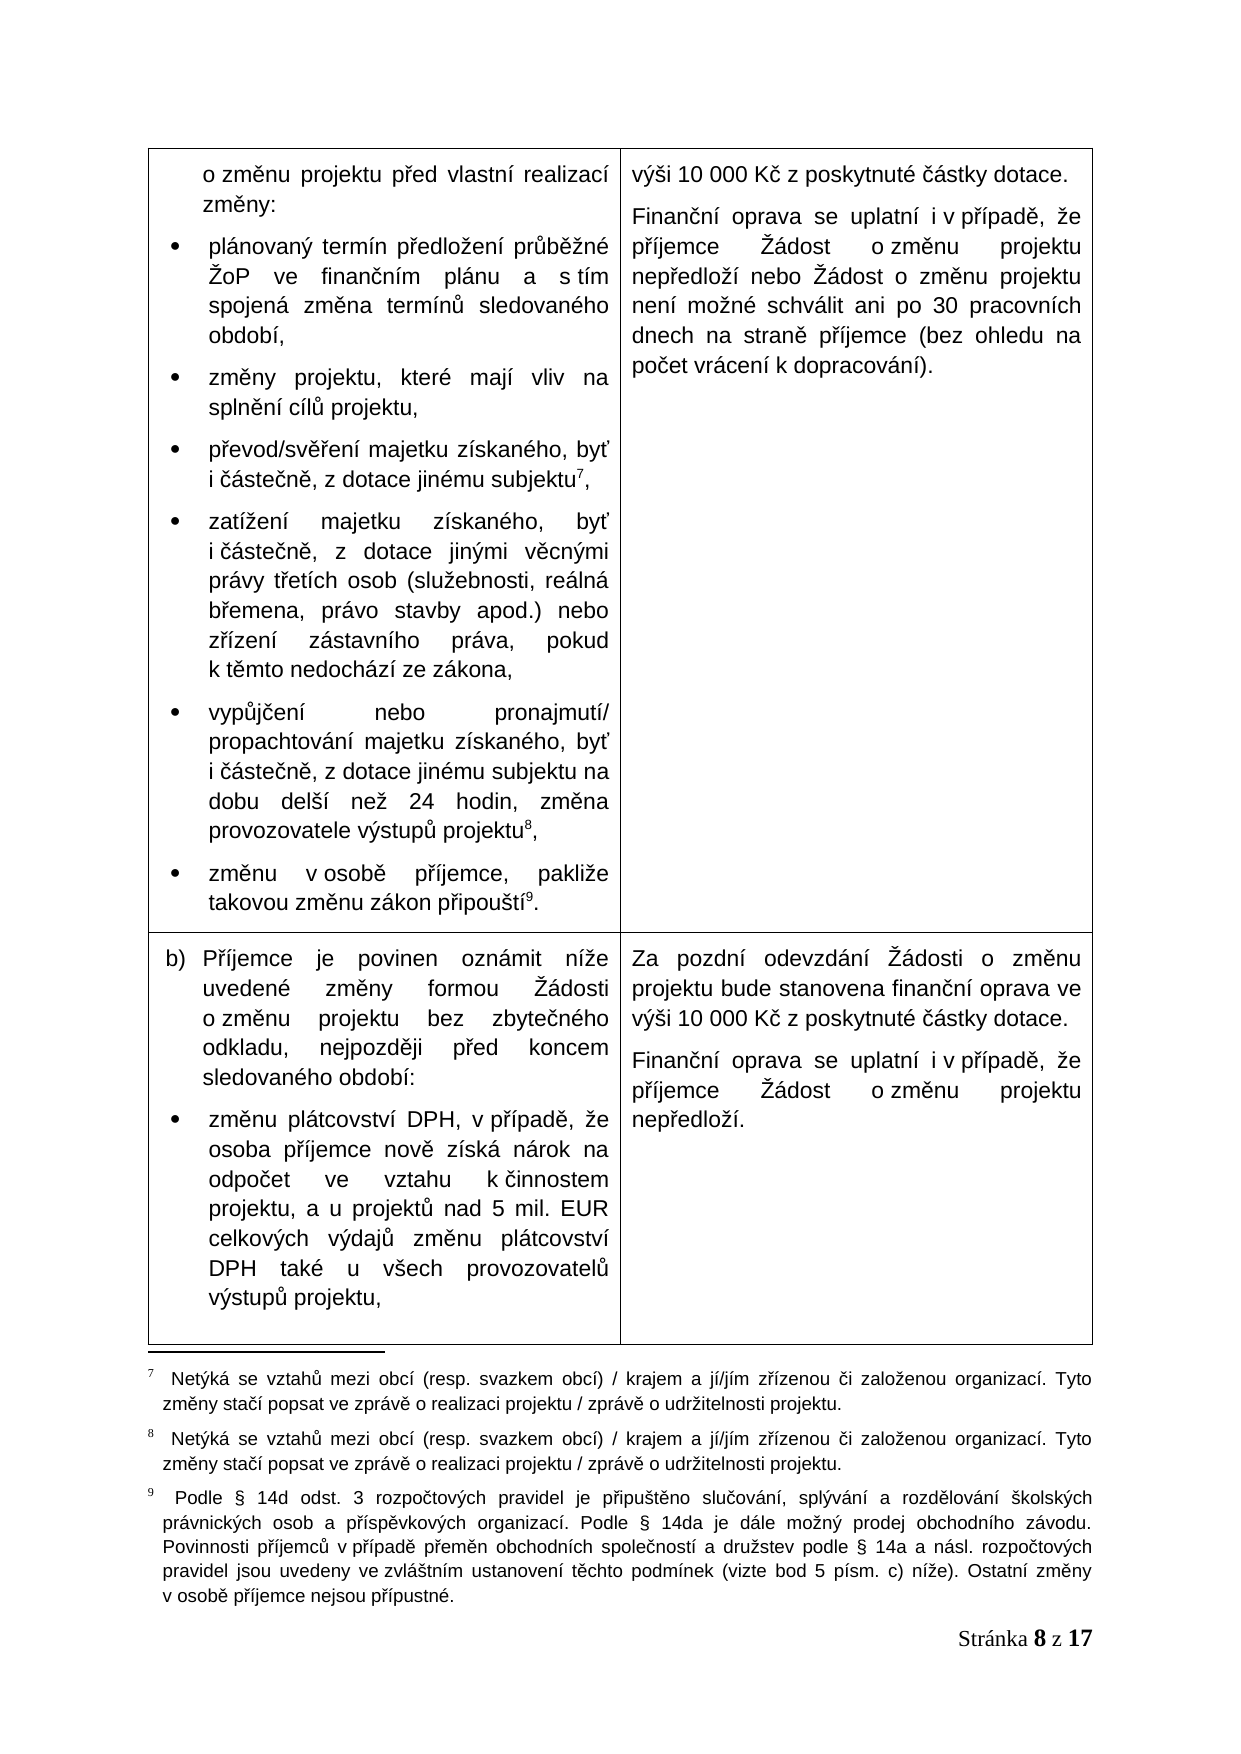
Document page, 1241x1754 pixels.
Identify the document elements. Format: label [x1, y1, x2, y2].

table_cell [149, 149, 620, 932]
table_cell [149, 933, 620, 1344]
table_cell [621, 149, 1092, 932]
table_cell [621, 933, 1092, 1344]
